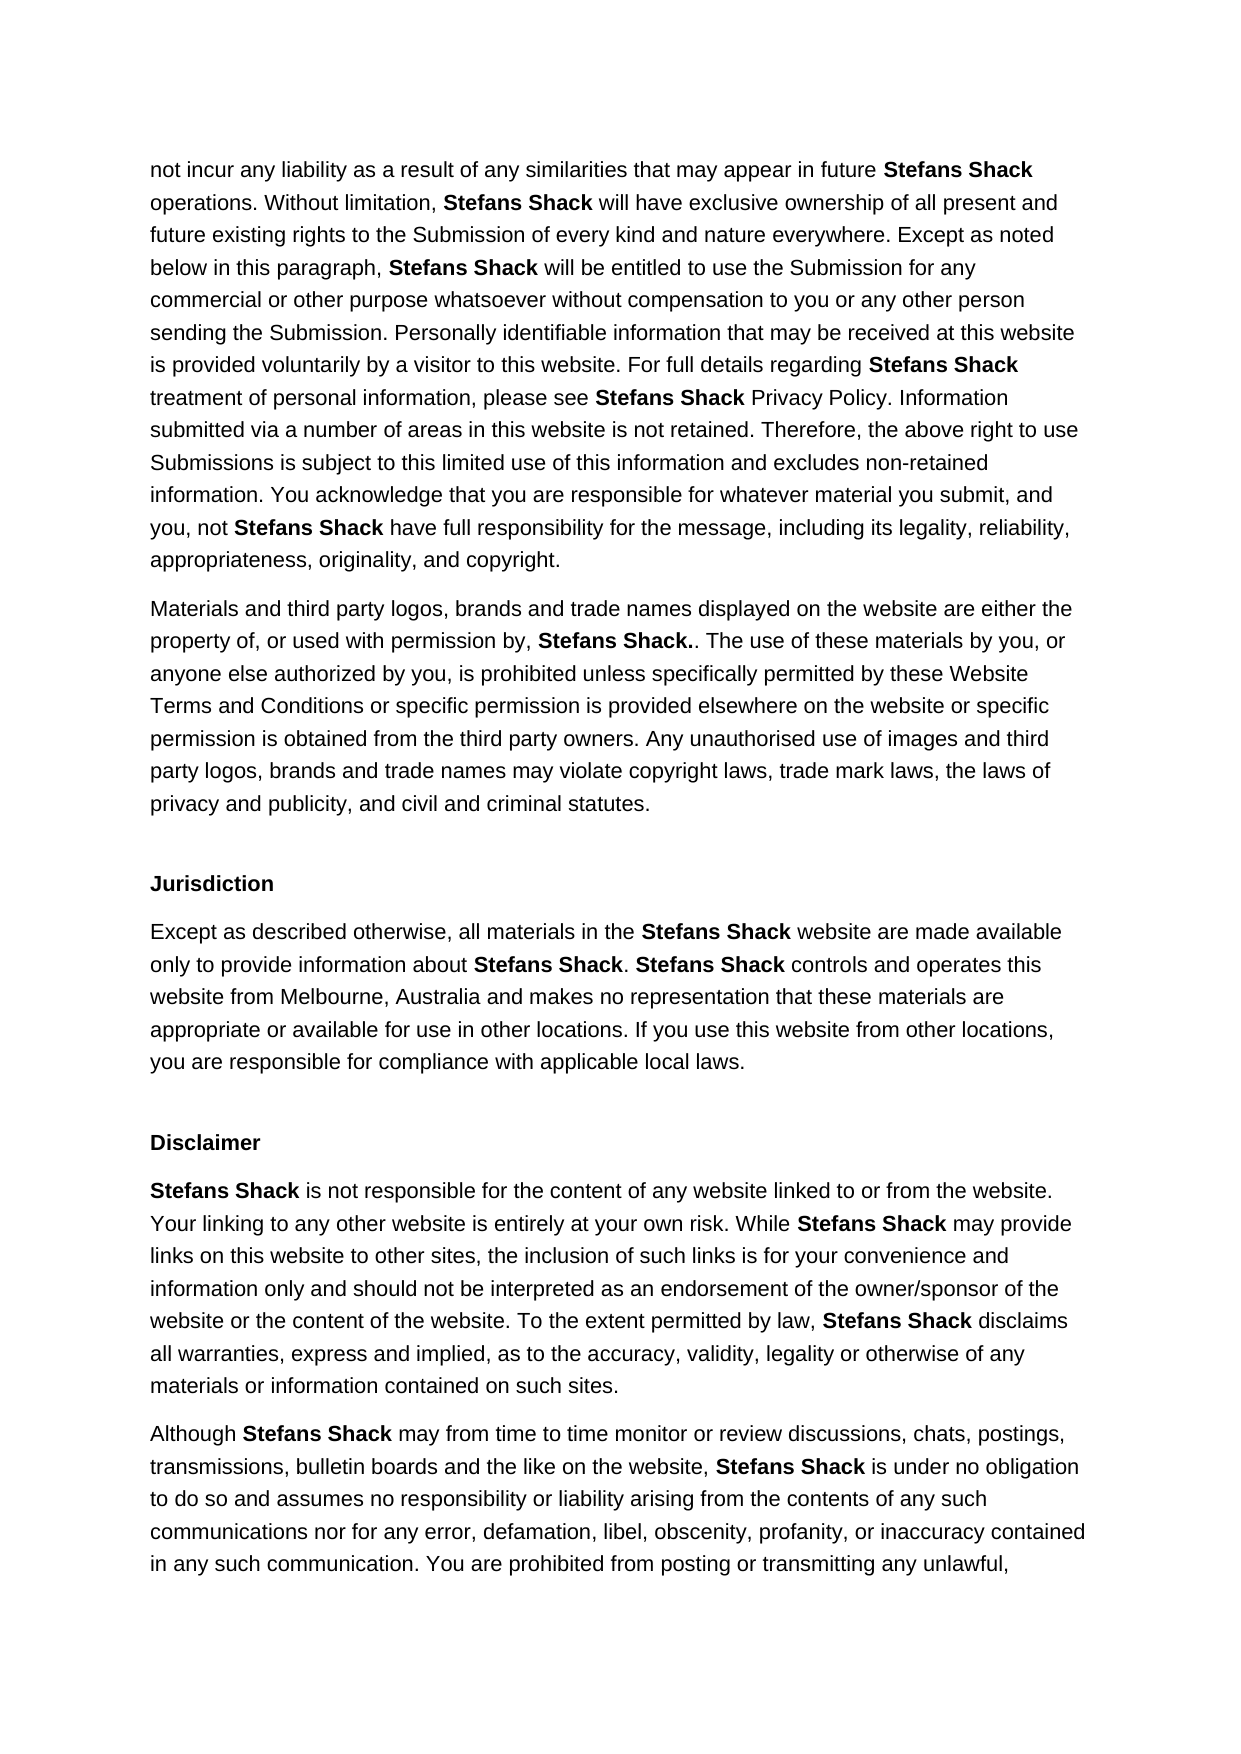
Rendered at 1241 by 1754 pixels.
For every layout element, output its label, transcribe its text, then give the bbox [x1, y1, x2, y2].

text Except as described otherwise, all materials in the Stefans Shack website are made available only to provide information about Stefans Shack. Stefans Shack controls and operates this website from Melbourne, Australia and makes no representation that these materials are appropriate or available for use in other locations. If you use this website from other locations, you are responsible for compliance with applicable local laws. [150, 912, 1090, 1074]
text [150, 1414, 1090, 1576]
text Disclaimer [150, 1090, 1090, 1155]
text Materials and third party logos, brands and trade names displayed on the website are either the property of, or used with permission by, Stefans Shack.. The use of these materials by you, or anyone else authorized by you, is prohibited unless specifically permitted by these Website Terms and Conditions or specific permission is provided elsewhere on the website or specific permission is obtained from the third party owners. Any unauthorised use of images and third party logos, brands and trade names may violate copyright laws, trade mark laws, the laws of privacy and publicity, and civil and criminal statutes. [150, 588, 1090, 816]
text Jurisdiction [150, 831, 1090, 896]
text Stefans Shack is not responsible for the content of any website linked to or from the website. Your linking to any other website is entirely at your own risk. While Stefans Shack may provide links on this website to other sites, the inclusion of such links is for your convenience and information only and should not be interpreted as an endorsement of the owner/sponsor of the website or the content of the website. To the extent permitted by law, Stefans Shack disclaims all warranties, express and implied, as to the accuracy, validity, legality or otherwise of any materials or information contained on such sites. [150, 1171, 1090, 1398]
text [150, 150, 1090, 572]
